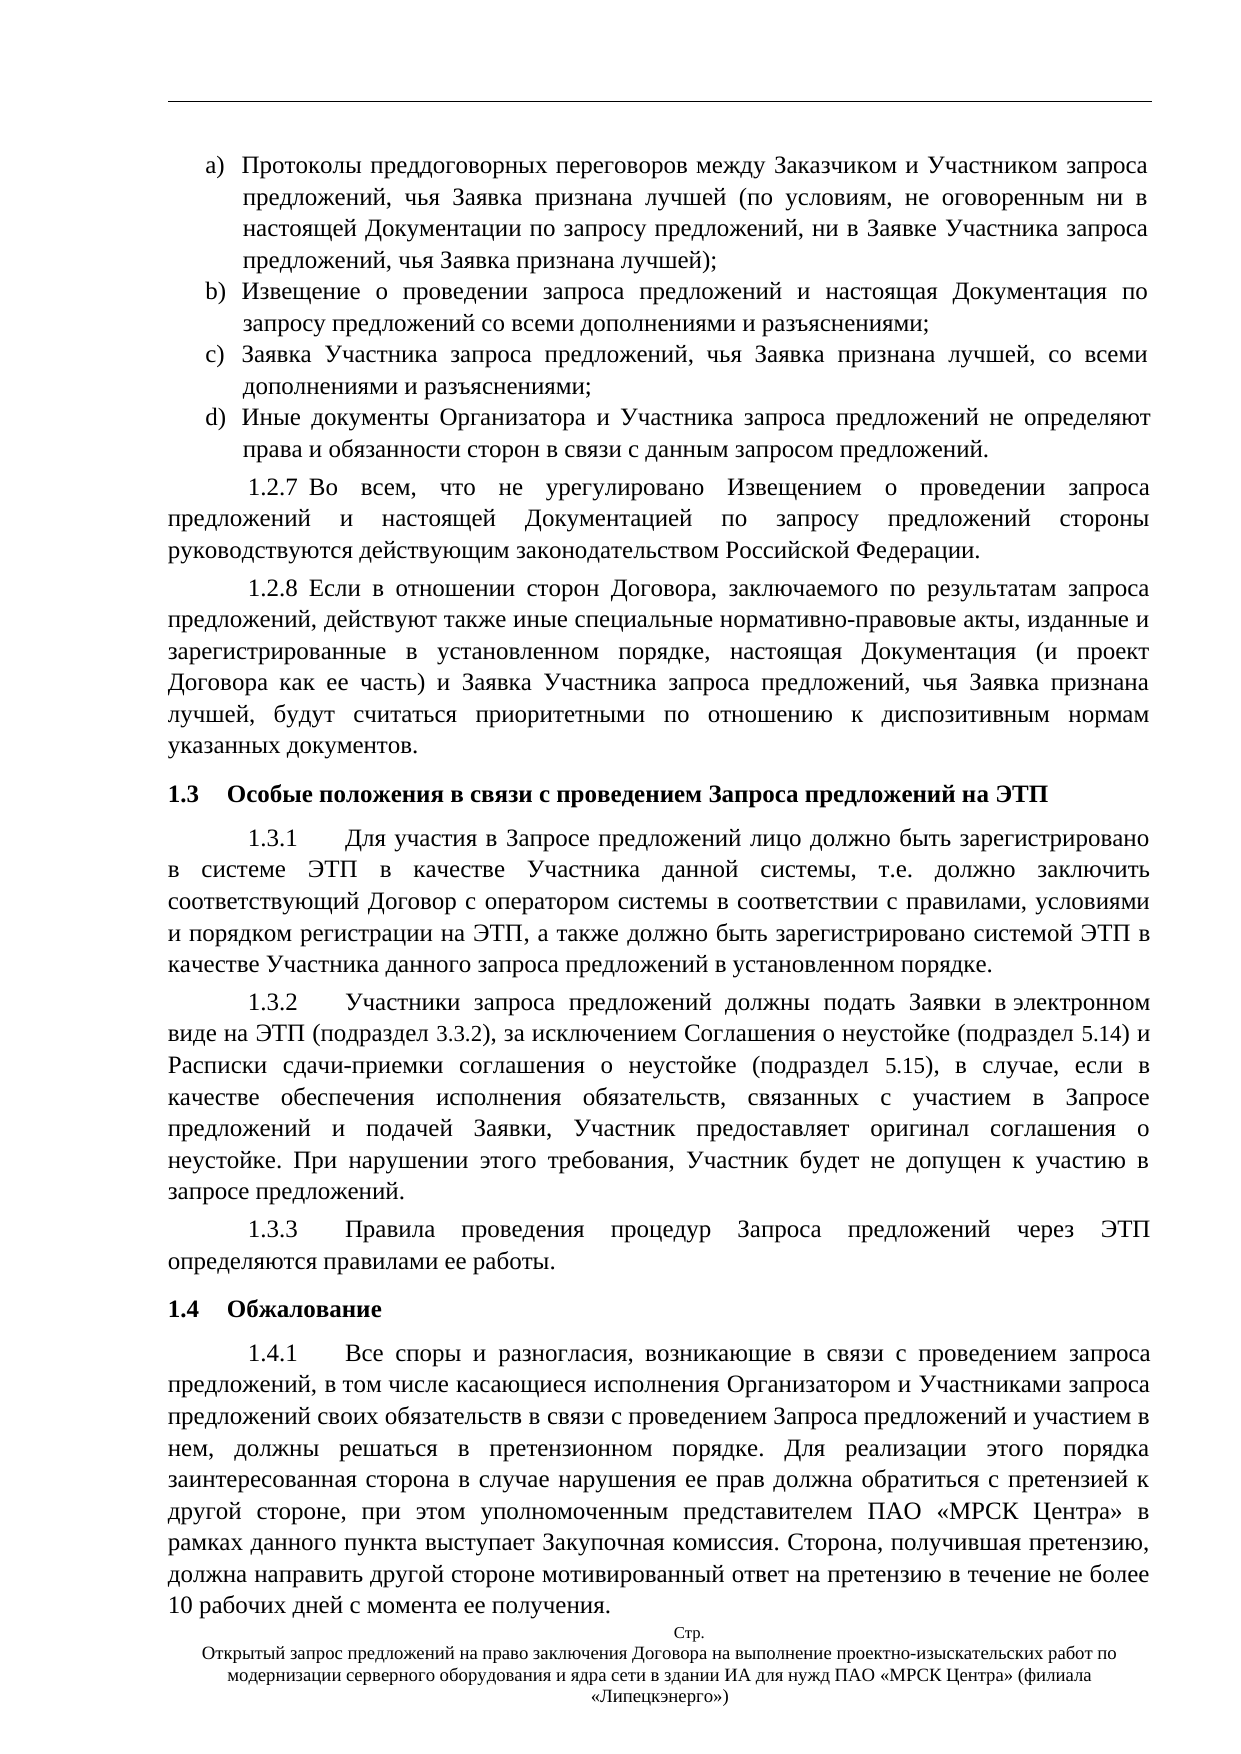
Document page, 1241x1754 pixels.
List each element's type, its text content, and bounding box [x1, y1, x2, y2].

list Если в отношении сторон Договора, заключаемого по результатам запроса предложений, действуют также иные специальные нормативно-правовые акты, изданные и зарегистрированные в установленном порядке, настоящая Документация (и проект Договора как ее часть) и Заявка Участника запроса предложений, чья Заявка признана лучшей, будут считаться приоритетными по отношению к диспозитивным нормам указанных документов. [168, 573, 1150, 759]
subtitle Особые положения в связи с проведением Запроса предложений на ЭТП [168, 779, 1152, 808]
list Заявка Участника запроса предложений, чья Заявка признана лучшей, со всеми дополнениями и разъяснениями; [205, 339, 1148, 400]
list Все споры и разногласия, возникающие в связи с проведением запроса предложений, в том числе касающиеся исполнения Организатором и Участниками запроса предложений своих обязательств в связи с проведением Запроса предложений и участием в нем, должны решаться в претензионном порядке. Для реализации этого порядка заинтересованная сторона в случае нарушения ее прав должна обратиться с претензией к другой стороне, при этом уполномоченным представителем ПАО «МРСК Центра» в рамках данного пункта выступает Закупочная комиссия. Сторона, получившая претензию, должна направить другой стороне мотивированный ответ на претензию в течение не более 10 рабочих дней с момента ее получения. [168, 1338, 1150, 1619]
subtitle Обжалование [168, 1294, 1152, 1323]
list Иные документы Организатора и Участника запроса предложений не определяют права и обязанности сторон в связи с данным запросом предложений. [205, 402, 1152, 463]
list Протоколы преддоговорных переговоров между Заказчиком и Участником запроса предложений, чья Заявка признана лучшей (по условиям, не оговоренным ни в настоящей Документации по запросу предложений, ни в Заявке Участника запроса предложений, чья Заявка признана лучшей); [205, 150, 1149, 273]
list Участники запроса предложений должны подать Заявки в электронном виде на ЭТП (подраздел 3.3.2), за исключением Соглашения о неустойке (подраздел 5.14) и Расписки сдачи-приемки соглашения о неустойке (подраздел 5.15), в случае, если в качестве обеспечения исполнения обязательств, связанных с участием в Запросе предложений и подачей Заявки, Участник предоставляет оригинал соглашения о неустойке. При нарушении этого требования, Участник будет не допущен к участию в запросе предложений. [168, 987, 1150, 1205]
list Правила проведения процедур Запроса предложений через ЭТП определяются правилами ее работы. [168, 1214, 1150, 1274]
list Во всем, что не урегулировано Извещением о проведении запроса предложений и настоящей Документацией по запросу предложений стороны руководствуются действующим законодательством Российской Федерации. [168, 472, 1150, 564]
list Для участия в Запросе предложений лицо должно быть зарегистрировано в системе ЭТП в качестве Участника данной системы, т.е. должно заключить соответствующий Договор с оператором системы в соответствии с правилами, условиями и порядком регистрации на ЭТП, а также должно быть зарегистрировано системой ЭТП в качестве Участника данного запроса предложений в установленном порядке. [168, 823, 1150, 978]
list Извещение о проведении запроса предложений и настоящая Документация по запросу предложений со всеми дополнениями и разъяснениями; [205, 276, 1148, 337]
